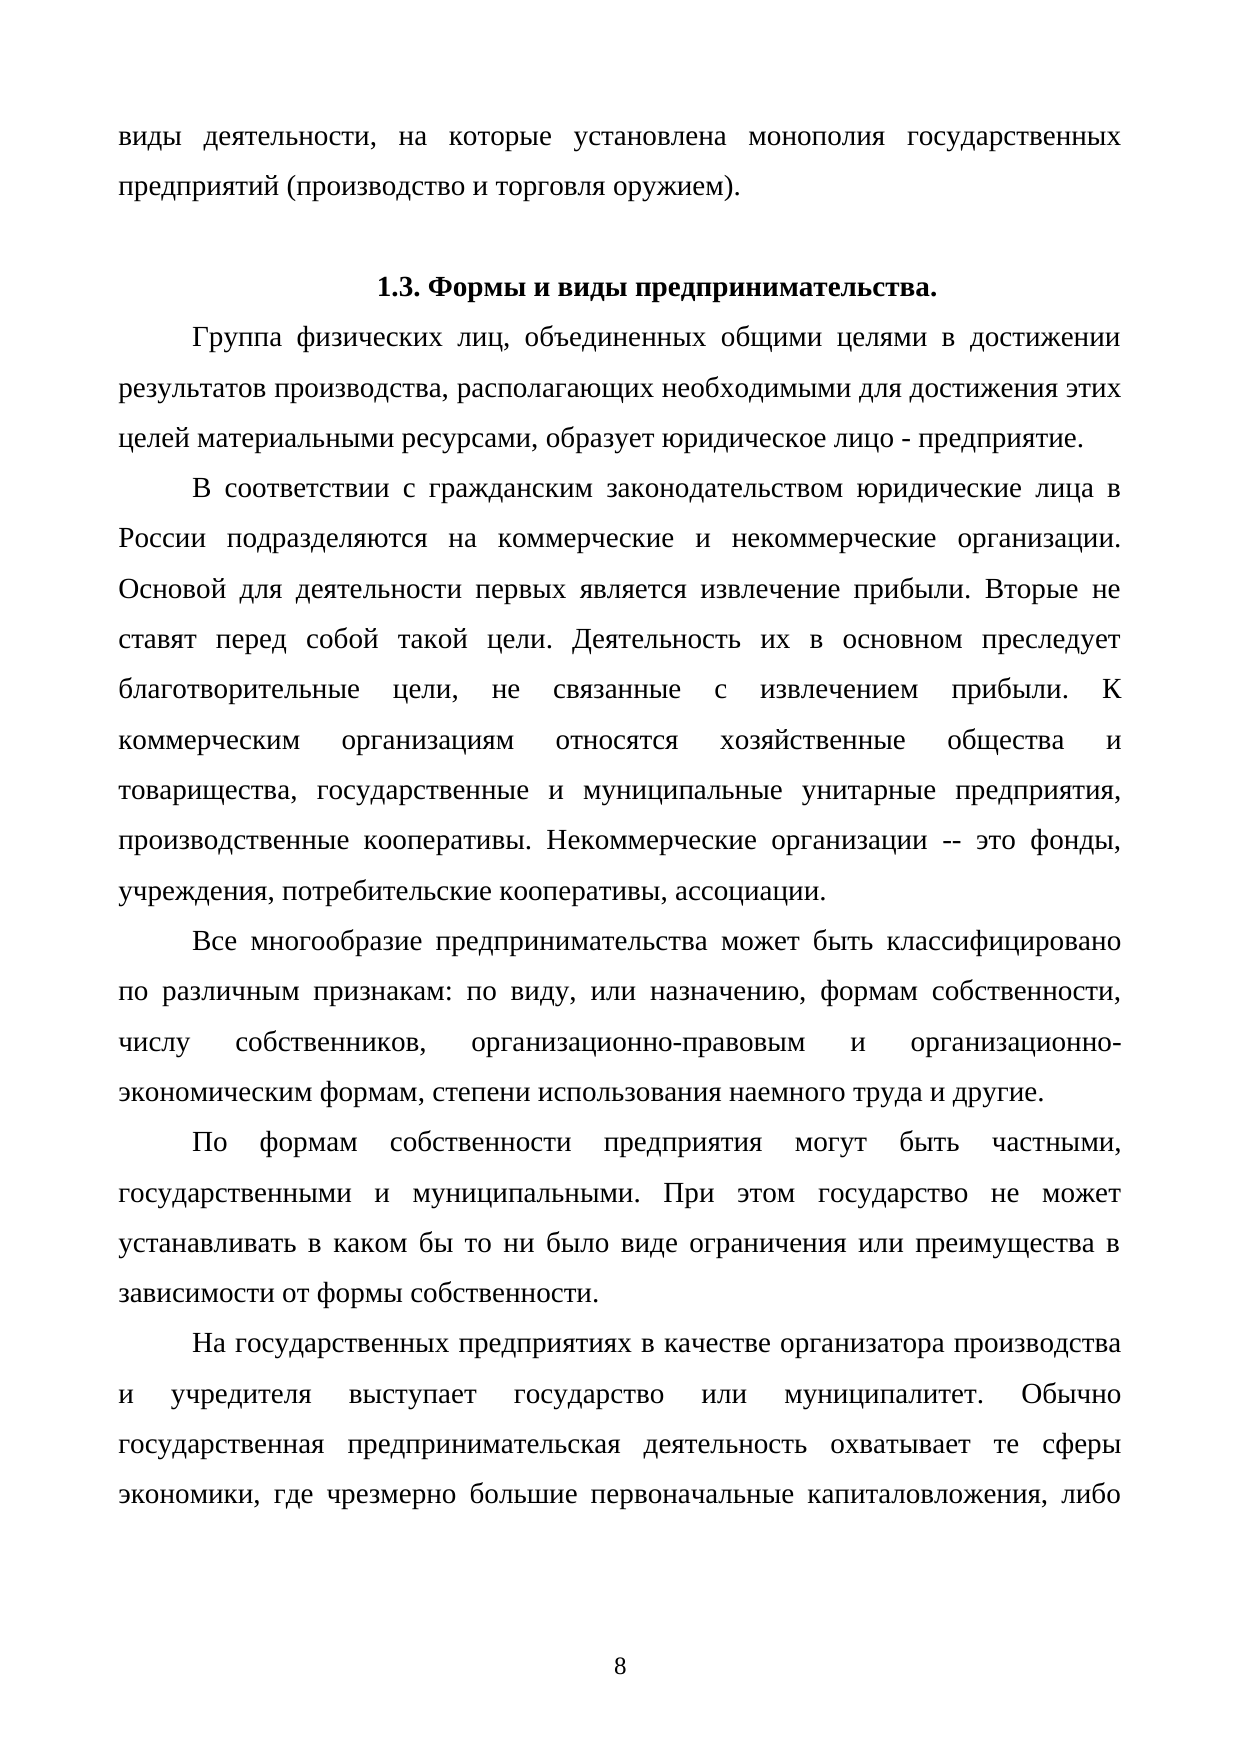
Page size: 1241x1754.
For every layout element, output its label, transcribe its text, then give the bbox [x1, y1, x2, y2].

text 1.3. Формы и виды предпринимательства. [118, 269, 1122, 303]
text В соответствии с гражданским законодательством юридические лица в России подразделяются на коммерческие и некоммерческие организации. Основой для деятельности первых является извлечение прибыли. Вторые не ставят перед собой такой цели. Деятельность их в основном преследует благотворительные цели, не связанные с извлечением прибыли. К коммерческим организациям относятся хозяйственные общества и товарищества, государственные и муниципальные унитарные предприятия, производственные кооперативы. Некоммерческие организации -- это фонды, учреждения, потребительские кооперативы, ассоциации. [118, 470, 1122, 906]
text По формам собственности предприятия могут быть частными, государственными и муниципальными. При этом государство не может устанавливать в каком бы то ни было виде ограничения или преимущества в зависимости от формы собственности. [118, 1124, 1122, 1309]
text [118, 118, 1122, 202]
text Все многообразие предпринимательства может быть классифицировано по различным признакам: по виду, или назначению, формам собственности, числу собственников, организационно-правовым и организационно-экономическим формам, степени использования наемного труда и другие. [118, 923, 1122, 1108]
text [118, 1326, 1122, 1510]
text Группа физических лиц, объединенных общими целями в достижении результатов производства, располагающих необходимыми для достижения этих целей материальными ресурсами, образует юридическое лицо - предприятие. [118, 319, 1122, 453]
